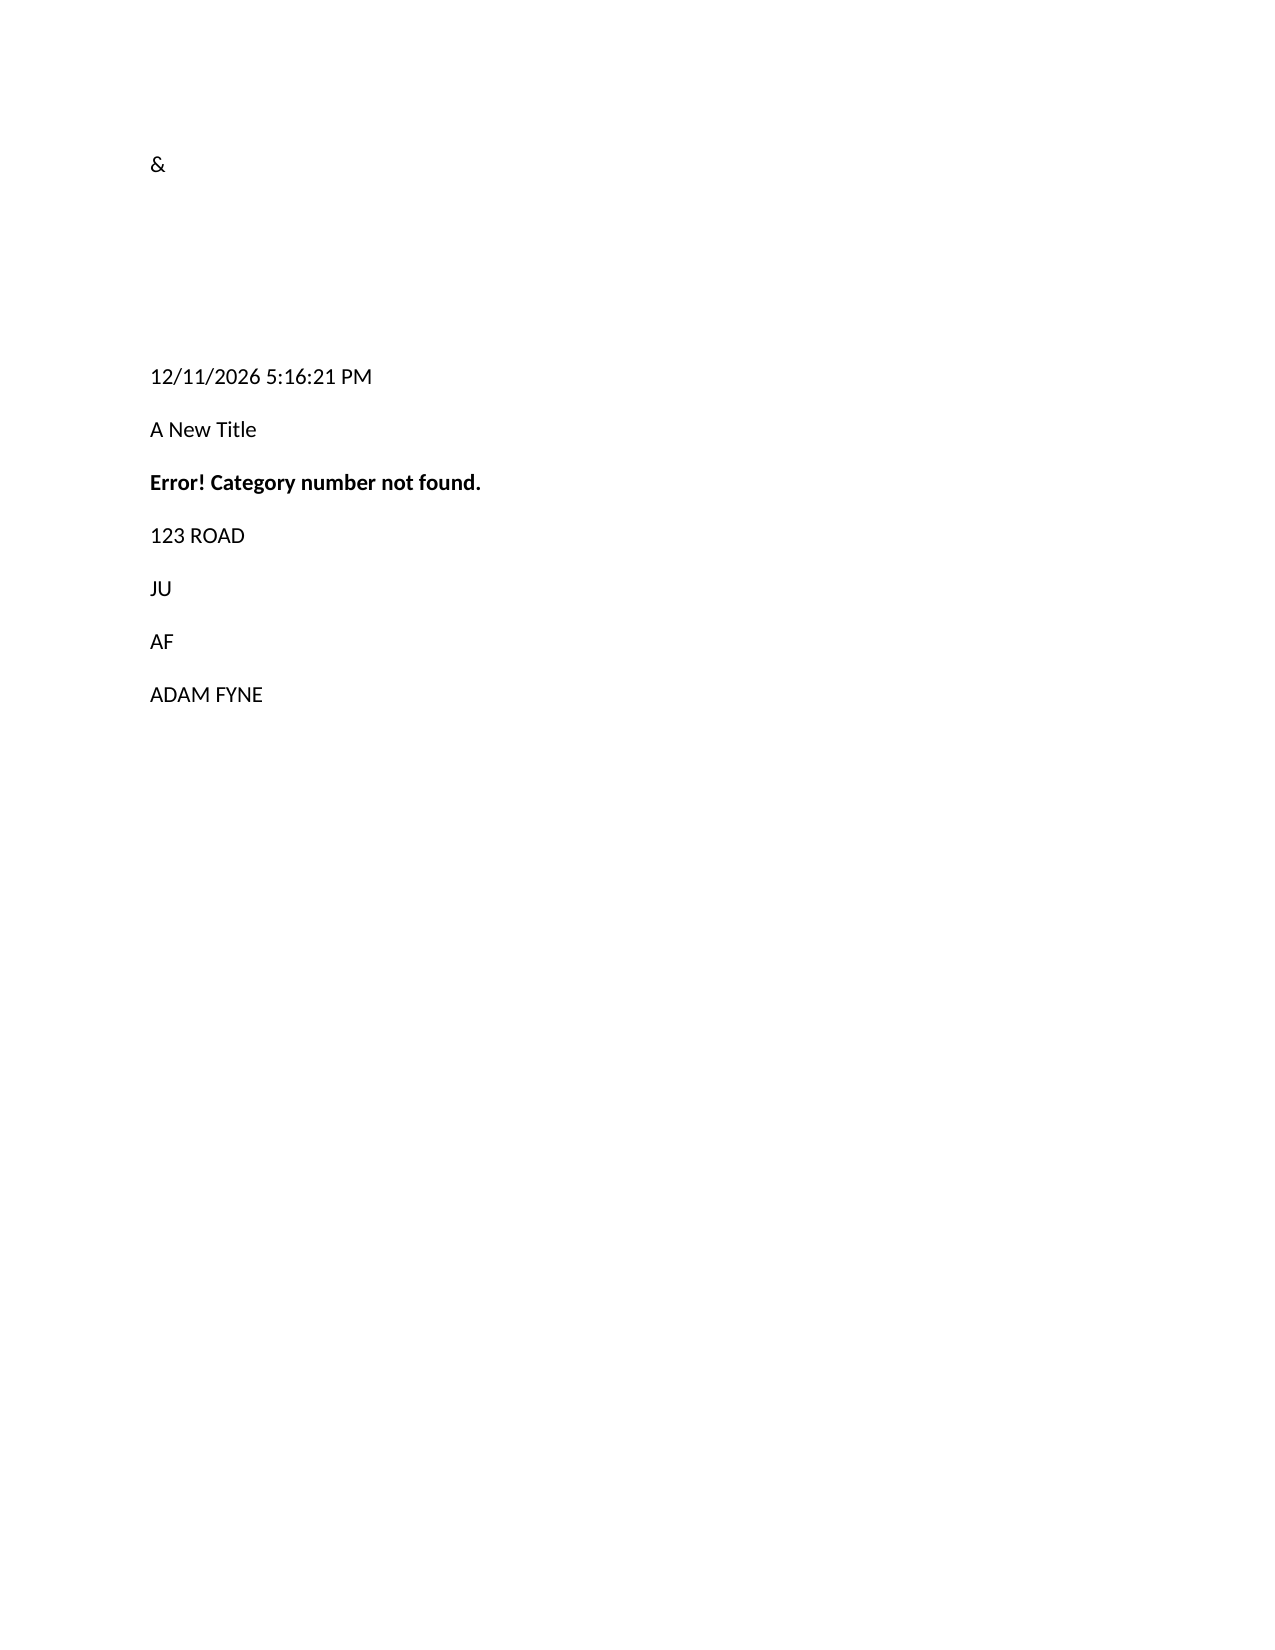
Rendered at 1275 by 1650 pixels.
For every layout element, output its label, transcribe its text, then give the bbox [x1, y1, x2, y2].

text 13/01/2025 10:05:07 AM [150, 362, 1125, 390]
text Error! Category number not found. [150, 468, 1125, 496]
text AF [150, 627, 1125, 655]
text 123 ROAD [150, 521, 1125, 549]
text ADAM FYNE [150, 680, 1125, 708]
text JU [150, 574, 1125, 602]
text A New Title [150, 415, 1125, 443]
